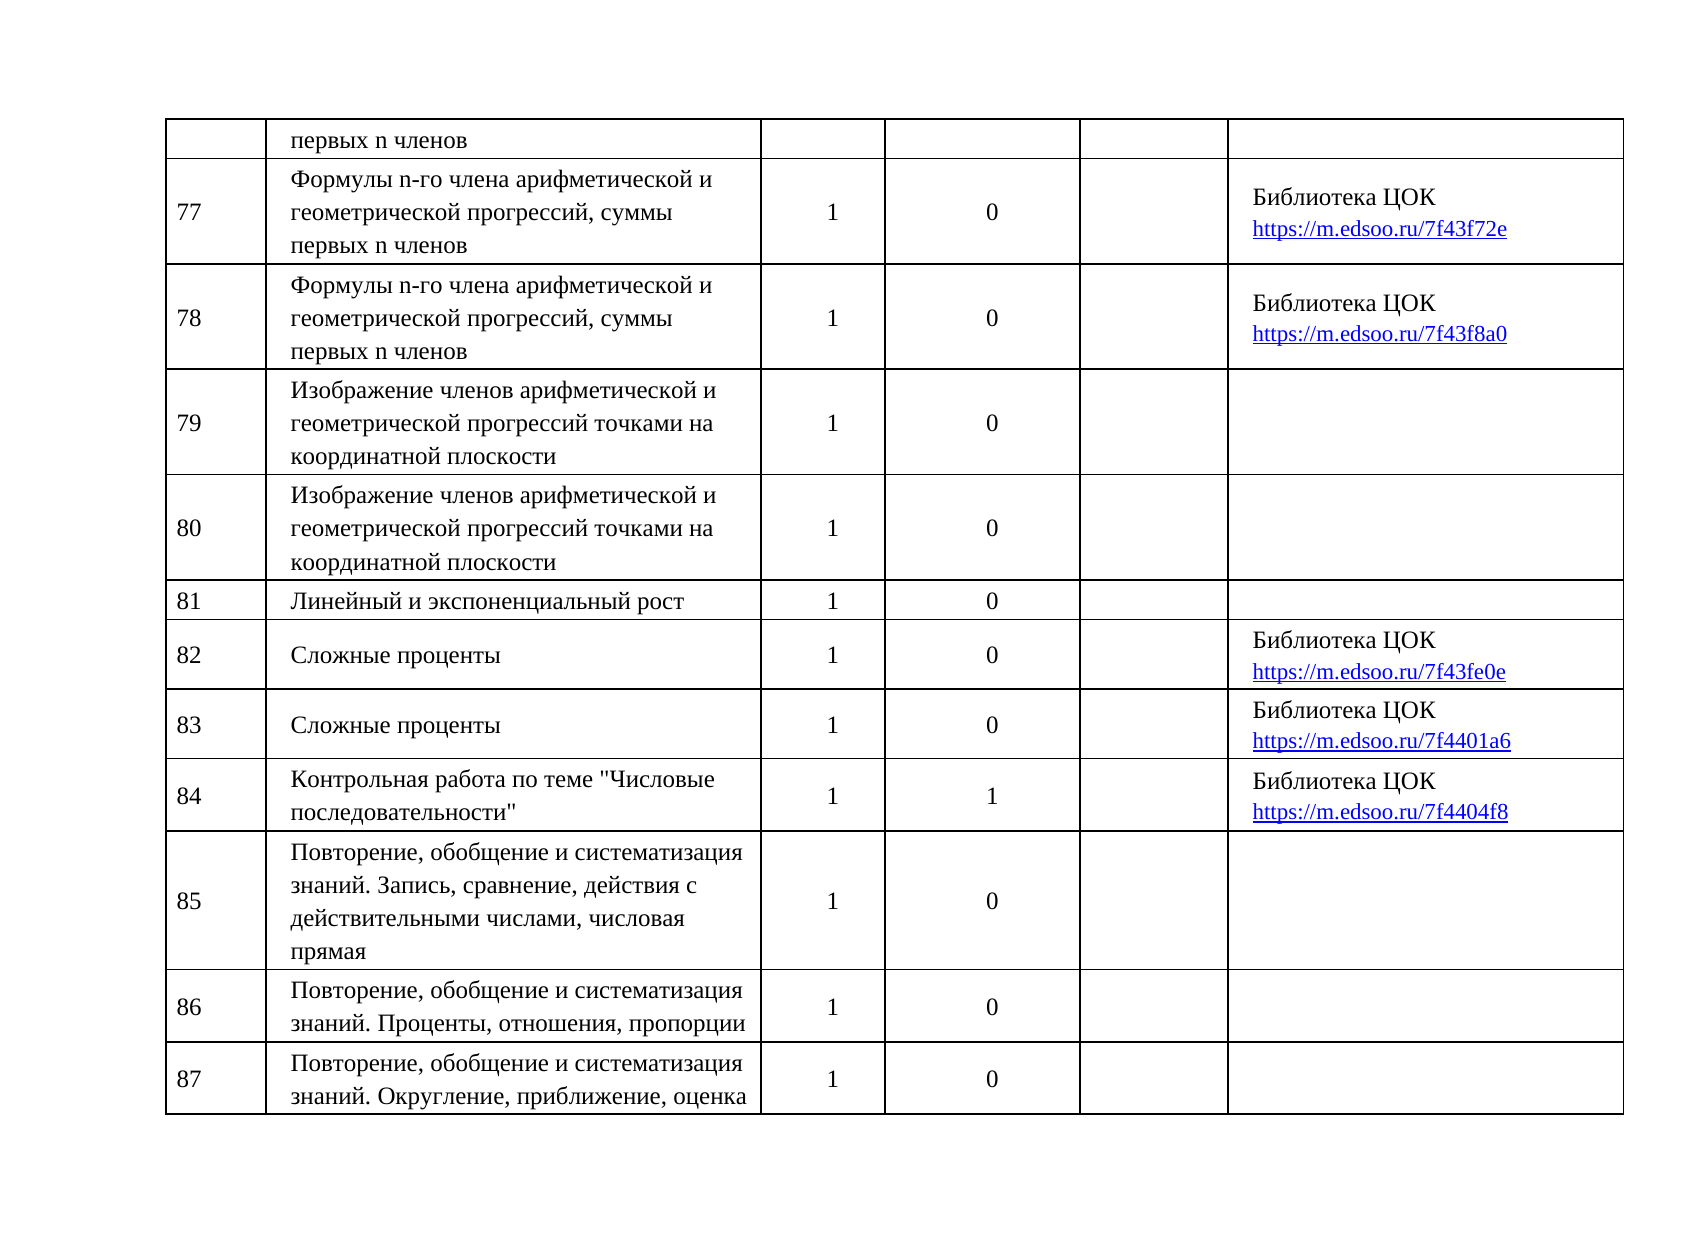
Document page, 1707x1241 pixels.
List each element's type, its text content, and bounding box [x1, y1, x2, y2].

table_cell [1081, 690, 1227, 758]
table_cell 1 [762, 581, 884, 618]
table_cell 1 [762, 970, 884, 1041]
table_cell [267, 159, 760, 263]
table_cell [1081, 832, 1227, 968]
table_cell [1229, 1043, 1623, 1113]
table_cell 1 [762, 759, 884, 830]
table_cell 1 [762, 690, 884, 758]
table_cell [1081, 120, 1227, 157]
table_cell [1229, 475, 1623, 579]
table_cell 77 [167, 159, 265, 263]
table_cell 1 [762, 620, 884, 688]
table_cell 0 [886, 265, 1079, 368]
table_cell 81 [167, 581, 265, 618]
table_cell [1229, 120, 1623, 157]
table_cell 83 [167, 690, 265, 758]
table_cell 1 [762, 265, 884, 368]
table_cell 80 [167, 475, 265, 579]
table_cell Повторение, обобщение и систематизация знаний. Запись, сравнение, действия с действительными числами, числовая прямая [267, 832, 760, 968]
table_cell 0 [886, 475, 1079, 579]
table_cell 85 [167, 832, 265, 968]
table_cell Повторение, обобщение и систематизация знаний. Округление, приближение, оценка [267, 1043, 760, 1113]
table_cell 1 [762, 159, 884, 263]
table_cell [267, 120, 760, 157]
table_cell [1081, 620, 1227, 688]
table_cell [1081, 759, 1227, 830]
table_cell 0 [886, 581, 1079, 618]
table_cell Формулы n-го члена арифметической и геометрической прогрессий, суммы первых n членов [267, 265, 760, 368]
table_cell 0 [886, 620, 1079, 688]
table_cell 0 [886, 1043, 1079, 1113]
table_cell Контрольная работа по теме "Числовые последовательности" [267, 759, 760, 830]
table_cell 1 [886, 759, 1079, 830]
table_cell 0 [886, 970, 1079, 1041]
table_cell [1081, 265, 1227, 368]
table_cell Библиотека ЦОК https://m.edsoo.ru/7f4401a6 [1229, 690, 1623, 758]
table_cell 0 [886, 120, 1079, 157]
table_cell [1081, 581, 1227, 618]
table_cell 1 [762, 1043, 884, 1113]
table_cell 0 [886, 832, 1079, 968]
table_cell 0 [886, 159, 1079, 263]
table_cell [1081, 1043, 1227, 1113]
table_cell [1081, 159, 1227, 263]
table_cell 79 [167, 370, 265, 474]
table_cell 76 [167, 120, 265, 157]
table_cell Библиотека ЦОК https://m.edsoo.ru/7f43f8a0 [1229, 265, 1623, 368]
table_cell 87 [167, 1043, 265, 1113]
table_cell Сложные проценты [267, 690, 760, 758]
table_cell 1 [762, 120, 884, 157]
table_cell Изображение членов арифметической и геометрической прогрессий точками на координатной плоскости [267, 370, 760, 474]
table_cell Линейный и экспоненциальный рост [267, 581, 760, 618]
table_cell [1081, 370, 1227, 474]
table_cell 1 [762, 370, 884, 474]
table_cell 1 [762, 832, 884, 968]
table_cell [1229, 370, 1623, 474]
table_cell Сложные проценты [267, 620, 760, 688]
table_cell 1 [762, 475, 884, 579]
table_cell Библиотека ЦОК https://m.edsoo.ru/7f43f72e [1229, 159, 1623, 263]
table_cell 82 [167, 620, 265, 688]
table_cell [1229, 832, 1623, 968]
table_cell [1081, 970, 1227, 1041]
table_cell 86 [167, 970, 265, 1041]
table_cell Библиотека ЦОК https://m.edsoo.ru/7f43fe0e [1229, 620, 1623, 688]
table_cell Изображение членов арифметической и геометрической прогрессий точками на координатной плоскости [267, 475, 760, 579]
table_cell 78 [167, 265, 265, 368]
table_cell 84 [167, 759, 265, 830]
table_cell Библиотека ЦОК https://m.edsoo.ru/7f4404f8 [1229, 759, 1623, 830]
table_cell [1229, 581, 1623, 618]
table_cell 0 [886, 690, 1079, 758]
table_cell 0 [886, 370, 1079, 474]
table_cell [1081, 475, 1227, 579]
table_cell Повторение, обобщение и систематизация знаний. Проценты, отношения, пропорции [267, 970, 760, 1041]
table_cell [1229, 970, 1623, 1041]
